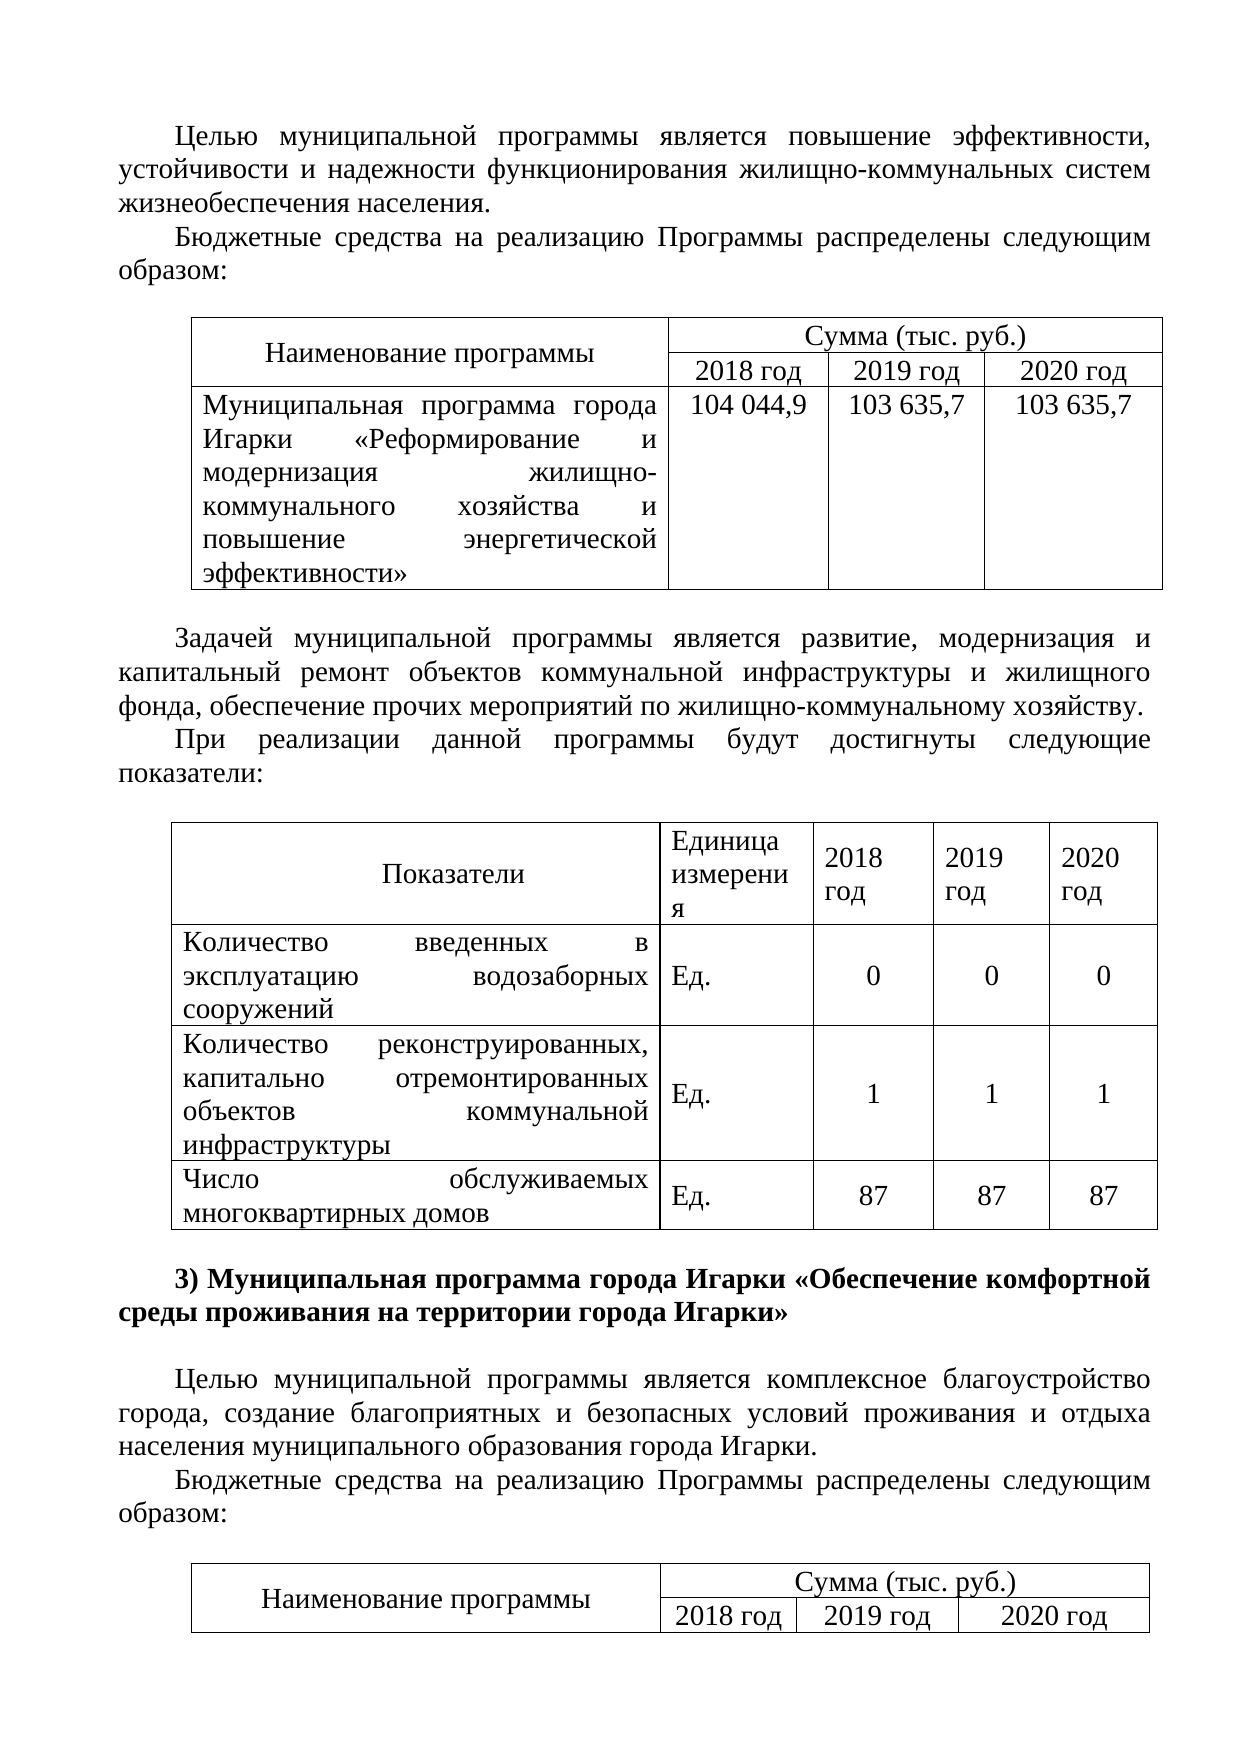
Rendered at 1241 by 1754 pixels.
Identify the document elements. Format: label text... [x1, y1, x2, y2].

table_cell 87 [1050, 1161, 1157, 1228]
table_cell Ед. [661, 1026, 813, 1160]
table_cell 87 [814, 1161, 933, 1228]
table_header Единица измерения [661, 823, 813, 923]
table_cell 87 [934, 1161, 1049, 1228]
table_cell Число обслуживаемых многоквартирных домов [172, 1161, 659, 1228]
table_cell 2018 год [669, 353, 828, 386]
table_cell Ед. [661, 1161, 813, 1228]
table_cell 2020 год [959, 1598, 1149, 1632]
table_cell 103 635,7 [829, 387, 984, 588]
table_header Наименование программы [192, 1564, 660, 1632]
text Целью муниципальной программы является повышение эффективности, устойчивости и надежности функционирования жилищно-коммунальных систем жизнеобеспечения населения. [118, 118, 1152, 219]
table_cell 1 [1050, 1026, 1157, 1160]
table_header Наименование программы [192, 318, 668, 386]
text Бюджетные средства на реализацию Программы распределены следующим образом: [118, 1462, 1152, 1529]
text При реализации данной программы будут достигнуты следующие показатели: [118, 721, 1152, 788]
text Целью муниципальной программы является комплексное благоустройство города, создание благоприятных и безопасных условий проживания и отдыха населения муниципального образования города Игарки. [118, 1361, 1152, 1462]
table_header Сумма (тыс. руб.) [669, 318, 1162, 352]
table_header 2019 год [934, 823, 1049, 923]
table_header Показатели [172, 823, 659, 923]
table_cell Количество введенных в эксплуатацию водозаборных сооружений [172, 925, 659, 1025]
table_cell 2019 год [797, 1598, 958, 1632]
table_cell 1 [934, 1026, 1049, 1160]
table_cell Ед. [661, 925, 813, 1025]
table_cell Количество реконструированных, капитально отремонтированных объектов коммунальной инфраструктуры [172, 1026, 659, 1160]
table_cell 0 [1050, 925, 1157, 1025]
table_cell 103 635,7 [985, 387, 1162, 588]
text Задачей муниципальной программы является развитие, модернизация и капитальный ремонт объектов коммунальной инфраструктуры и жилищного фонда, обеспечение прочих мероприятий по жилищно-коммунальному хозяйству. [118, 621, 1152, 721]
table_cell 2019 год [829, 353, 984, 386]
text 3) Муниципальная программа города Игарки «Обеспечение комфортной среды проживания на территории города Игарки» [118, 1261, 1152, 1328]
text Бюджетные средства на реализацию Программы распределены следующим образом: [118, 219, 1152, 286]
table_cell 0 [934, 925, 1049, 1025]
table_header Сумма (тыс. руб.) [661, 1564, 1149, 1597]
table_cell 1 [814, 1026, 933, 1160]
table_cell 104 044,9 [669, 387, 828, 588]
table_cell Муниципальная программа города Игарки «Реформирование и модернизация жилищно-коммунального хозяйства и повышение энергетической эффективности» [192, 387, 668, 588]
table_header 2020 год [1050, 823, 1157, 923]
table_header 2018 год [814, 823, 933, 923]
table_cell 2018 год [661, 1598, 796, 1632]
table_cell 2020 год [985, 353, 1162, 386]
table_cell 0 [814, 925, 933, 1025]
